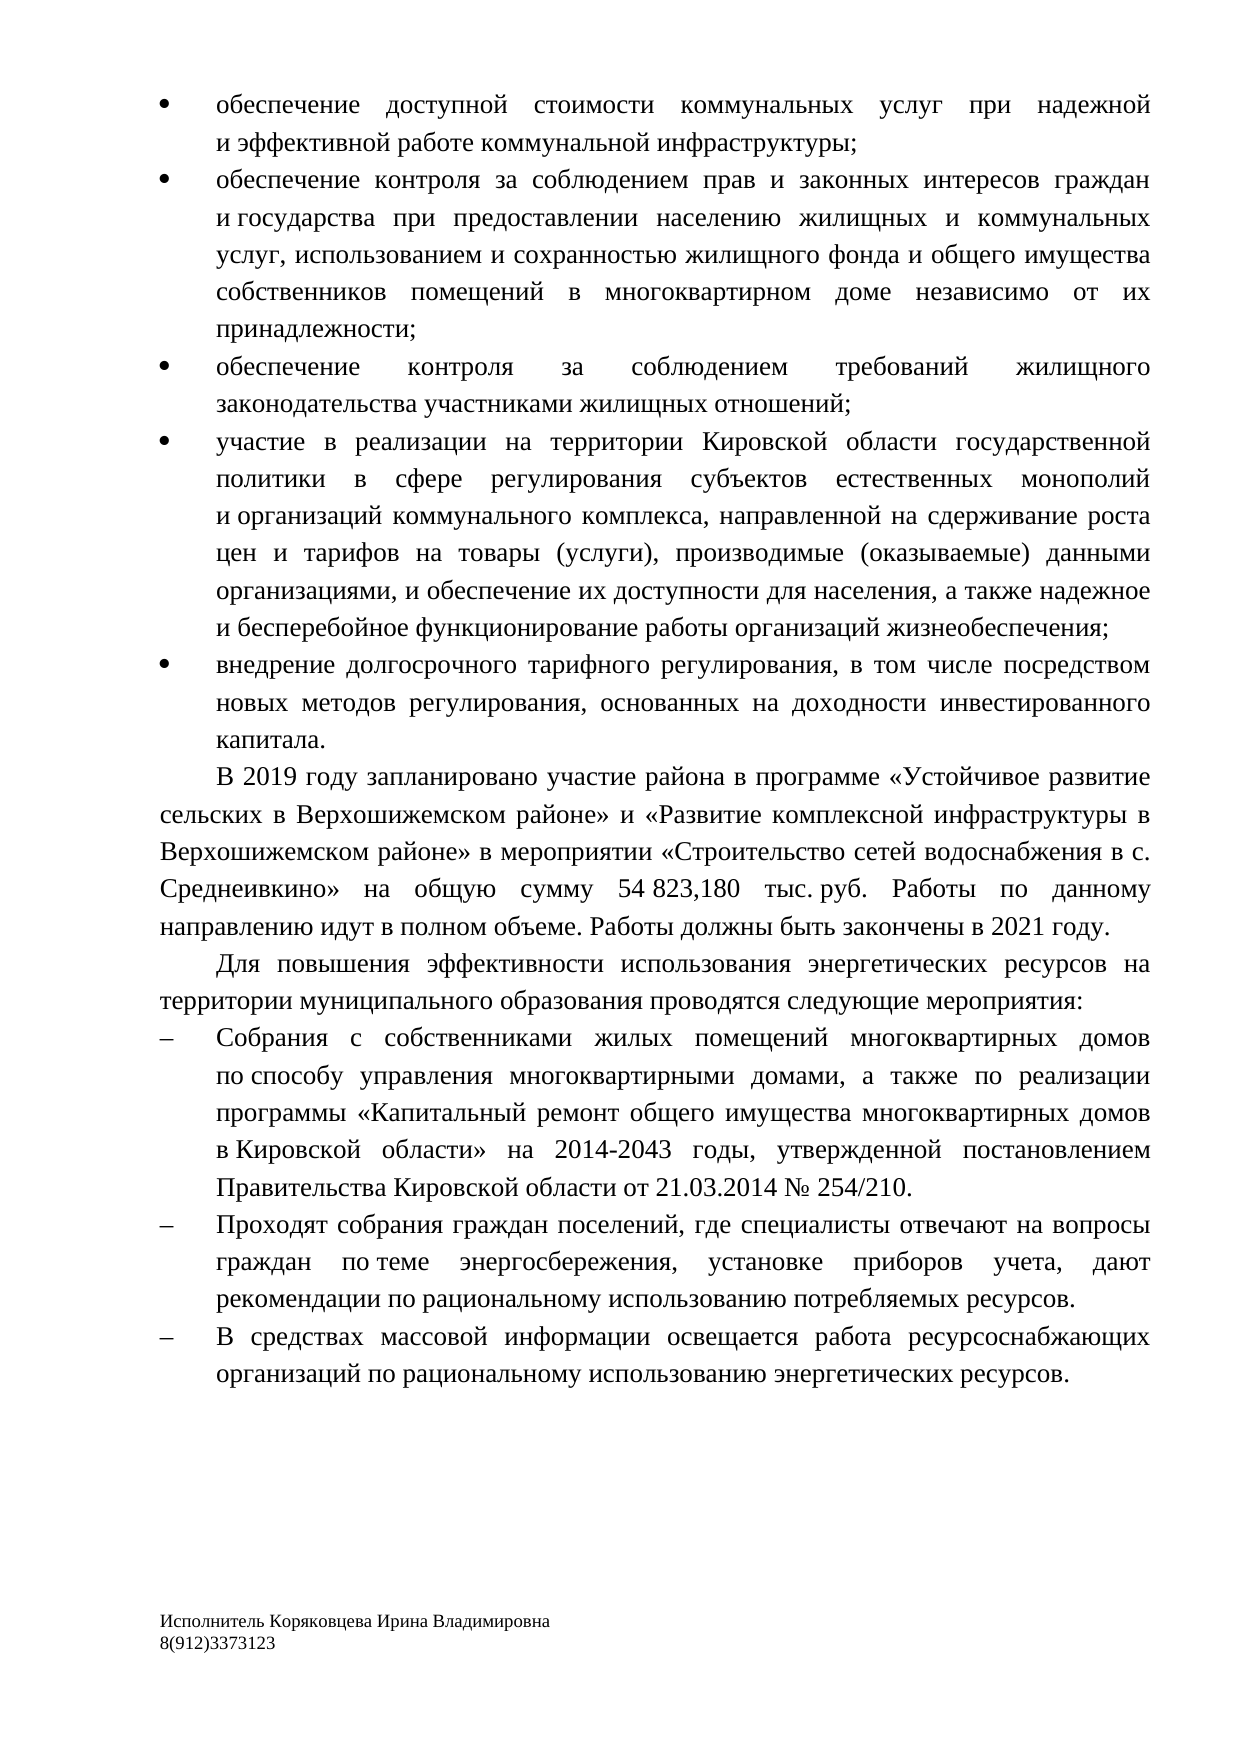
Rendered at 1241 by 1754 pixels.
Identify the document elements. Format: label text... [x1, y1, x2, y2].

list Собрания с собственниками жилых помещений многоквартирных домов по способу управления многоквартирными домами, а также по реализации программы «Капитальный ремонт общего имущества многоквартирных домов в Кировской области» на 2014-2043 годы, утвержденной постановлением Правительства Кировской области от 21.03.2014 № 254/210. [159, 1021, 1152, 1202]
list обеспечение контроля за соблюдением требований жилищного законодательства участниками жилищных отношений; [159, 350, 1152, 418]
list участие в реализации на территории Кировской области государственной политики в сфере регулирования субъектов естественных монополий и организаций коммунального комплекса, направленной на сдерживание роста цен и тарифов на товары (услуги), производимые (оказываемые) данными организациями, и обеспечение их доступности для населения, а также надежное и бесперебойное функционирование работы организаций жизнеобеспечения; [159, 424, 1152, 642]
list обеспечение контроля за соблюдением прав и законных интересов граждан и государства при предоставлении населению жилищных и коммунальных услуг, использованием и сохранностью жилищного фонда и общего имущества собственников помещений в многоквартирном доме независимо от их принадлежности; [159, 163, 1152, 344]
text В 2019 году запланировано участие района в программе «Устойчивое развитие сельских в Верхошижемском районе» и «Развитие комплексной инфраструктуры в Верхошижемском районе» в мероприятии «Строительство сетей водоснабжения в с. Среднеивкино» на общую сумму 54 823,180 тыс. руб. Работы по данному направлению идут в полном объеме. Работы должны быть закончены в 2021 году. [159, 760, 1152, 941]
text 8(912)3373123 [159, 1632, 1152, 1653]
list внедрение долгосрочного тарифного регулирования, в том числе посредством новых методов регулирования, основанных на доходности инвестированного капитала. [159, 648, 1152, 754]
list обеспечение доступной стоимости коммунальных услуг при надежной и эффективной работе коммунальной инфраструктуры; [159, 89, 1152, 157]
list В средствах массовой информации освещается работа ресурсоснабжающих организаций по рациональному использованию энергетических ресурсов. [159, 1320, 1152, 1388]
text Исполнитель Коряковцева Ирина Владимировна [159, 1610, 1152, 1632]
text Для повышения эффективности использования энергетических ресурсов на территории муниципального образования проводятся следующие мероприятия: [159, 947, 1152, 1015]
list Проходят собрания граждан поселений, где специалисты отвечают на вопросы граждан по теме энергосбережения, установке приборов учета, дают рекомендации по рациональному использованию потребляемых ресурсов. [159, 1208, 1152, 1314]
